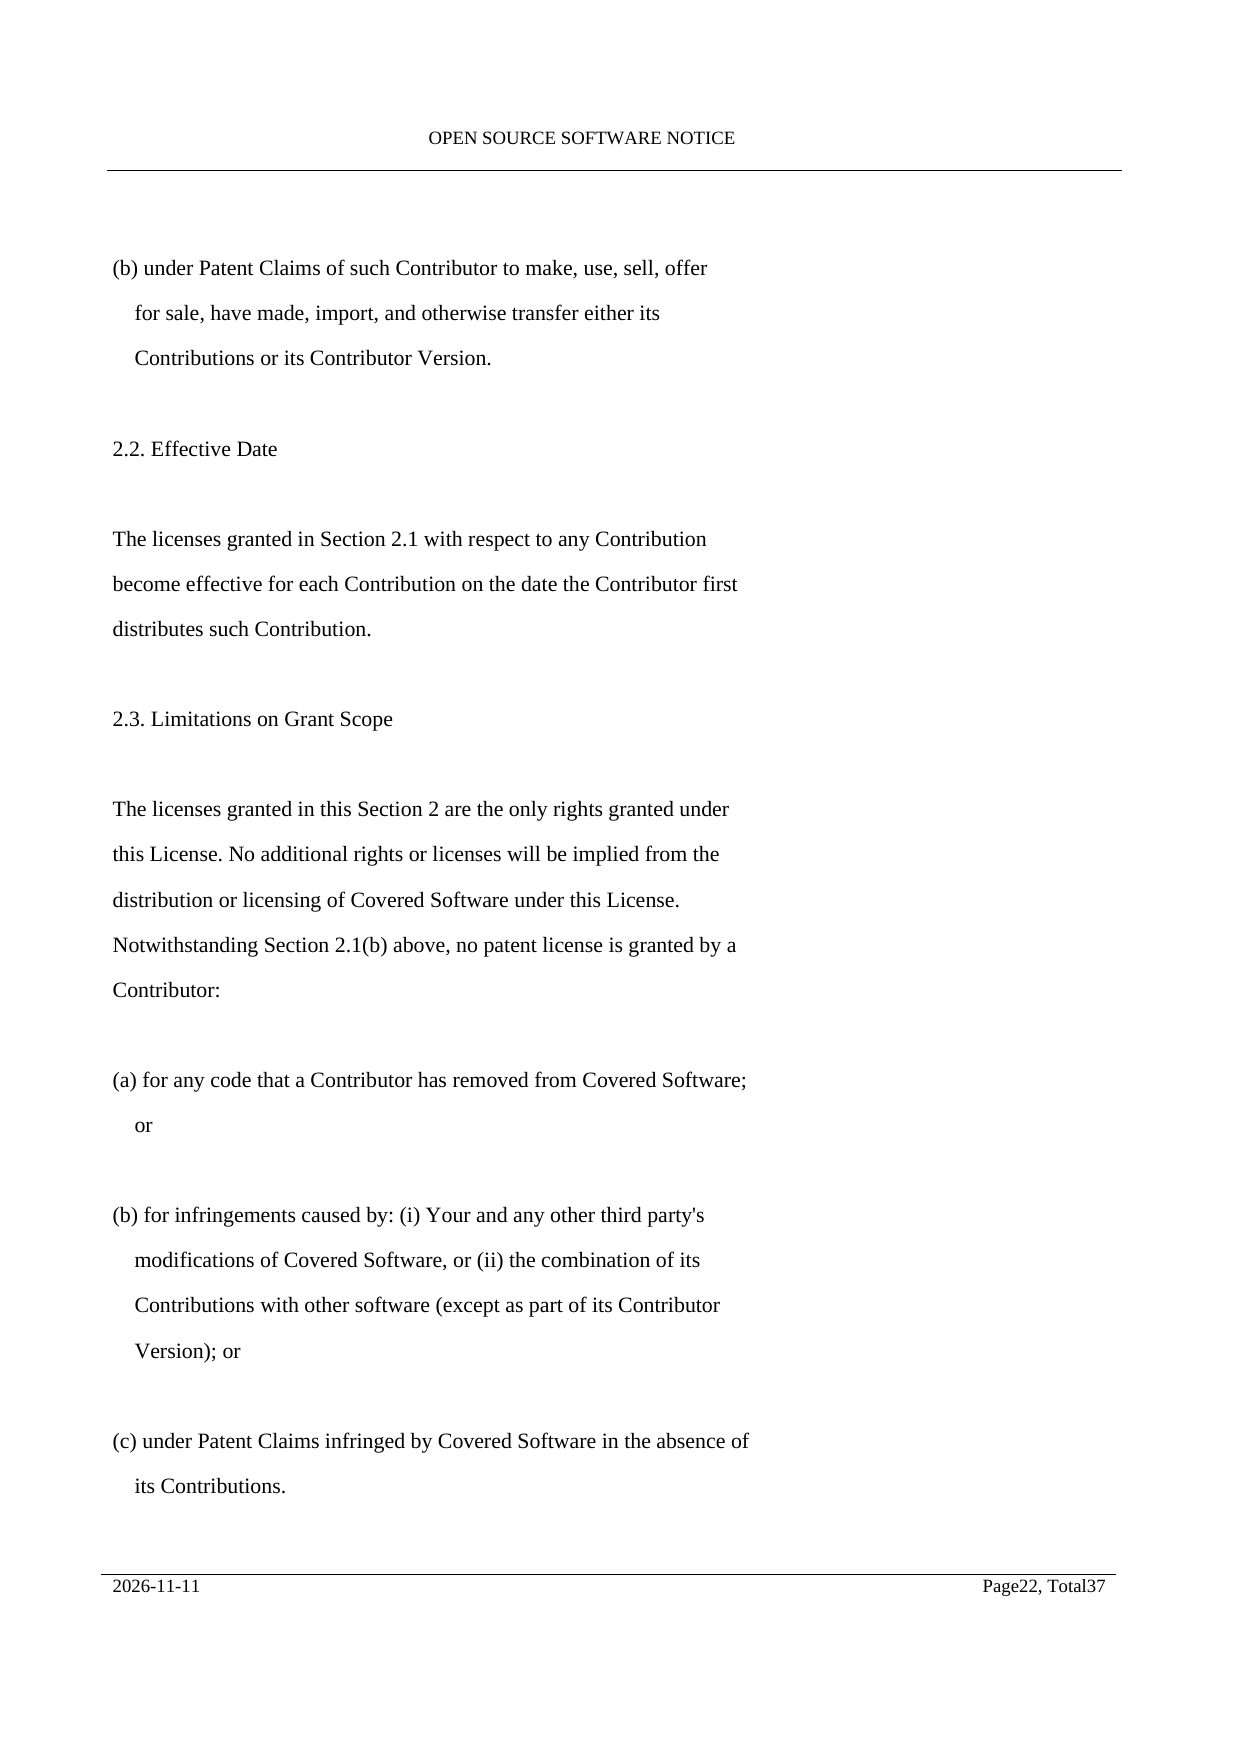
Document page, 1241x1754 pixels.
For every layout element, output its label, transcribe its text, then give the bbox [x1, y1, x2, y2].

text distributes such Contribution. [112, 612, 1128, 645]
text (c) under Patent Claims infringed by Covered Software in the absence of [112, 1424, 1128, 1457]
text Contributor: [112, 973, 1128, 1006]
text (b) for infringements caused by: (i) Your and any other third party's [112, 1199, 1128, 1231]
text (b) under Patent Claims of such Contributor to make, use, sell, offer [112, 251, 1128, 284]
text The licenses granted in Section 2.1 with respect to any Contribution [112, 522, 1128, 554]
text (a) for any code that a Contributor has removed from Covered Software; [112, 1063, 1128, 1096]
text Contributions or its Contributor Version. [112, 342, 1128, 374]
text The licenses granted in this Section 2 are the only rights granted under [112, 793, 1128, 825]
text distribution or licensing of Covered Software under this License. [112, 883, 1128, 915]
text 2.2. Effective Date [112, 432, 1128, 464]
text for sale, have made, import, and otherwise transfer either its [112, 297, 1128, 329]
text or [112, 1108, 1128, 1141]
text modifications of Covered Software, or (ii) the combination of its [112, 1244, 1128, 1276]
text its Contributions. [112, 1469, 1128, 1502]
text this License. No additional rights or licenses will be implied from the [112, 838, 1128, 870]
text 2.3. Limitations on Grant Scope [112, 702, 1128, 735]
text Notwithstanding Section 2.1(b) above, no patent license is granted by a [112, 928, 1128, 961]
text become effective for each Contribution on the date the Contributor first [112, 567, 1128, 600]
text Version); or [112, 1334, 1128, 1366]
text Contributions with other software (except as part of its Contributor [112, 1289, 1128, 1321]
